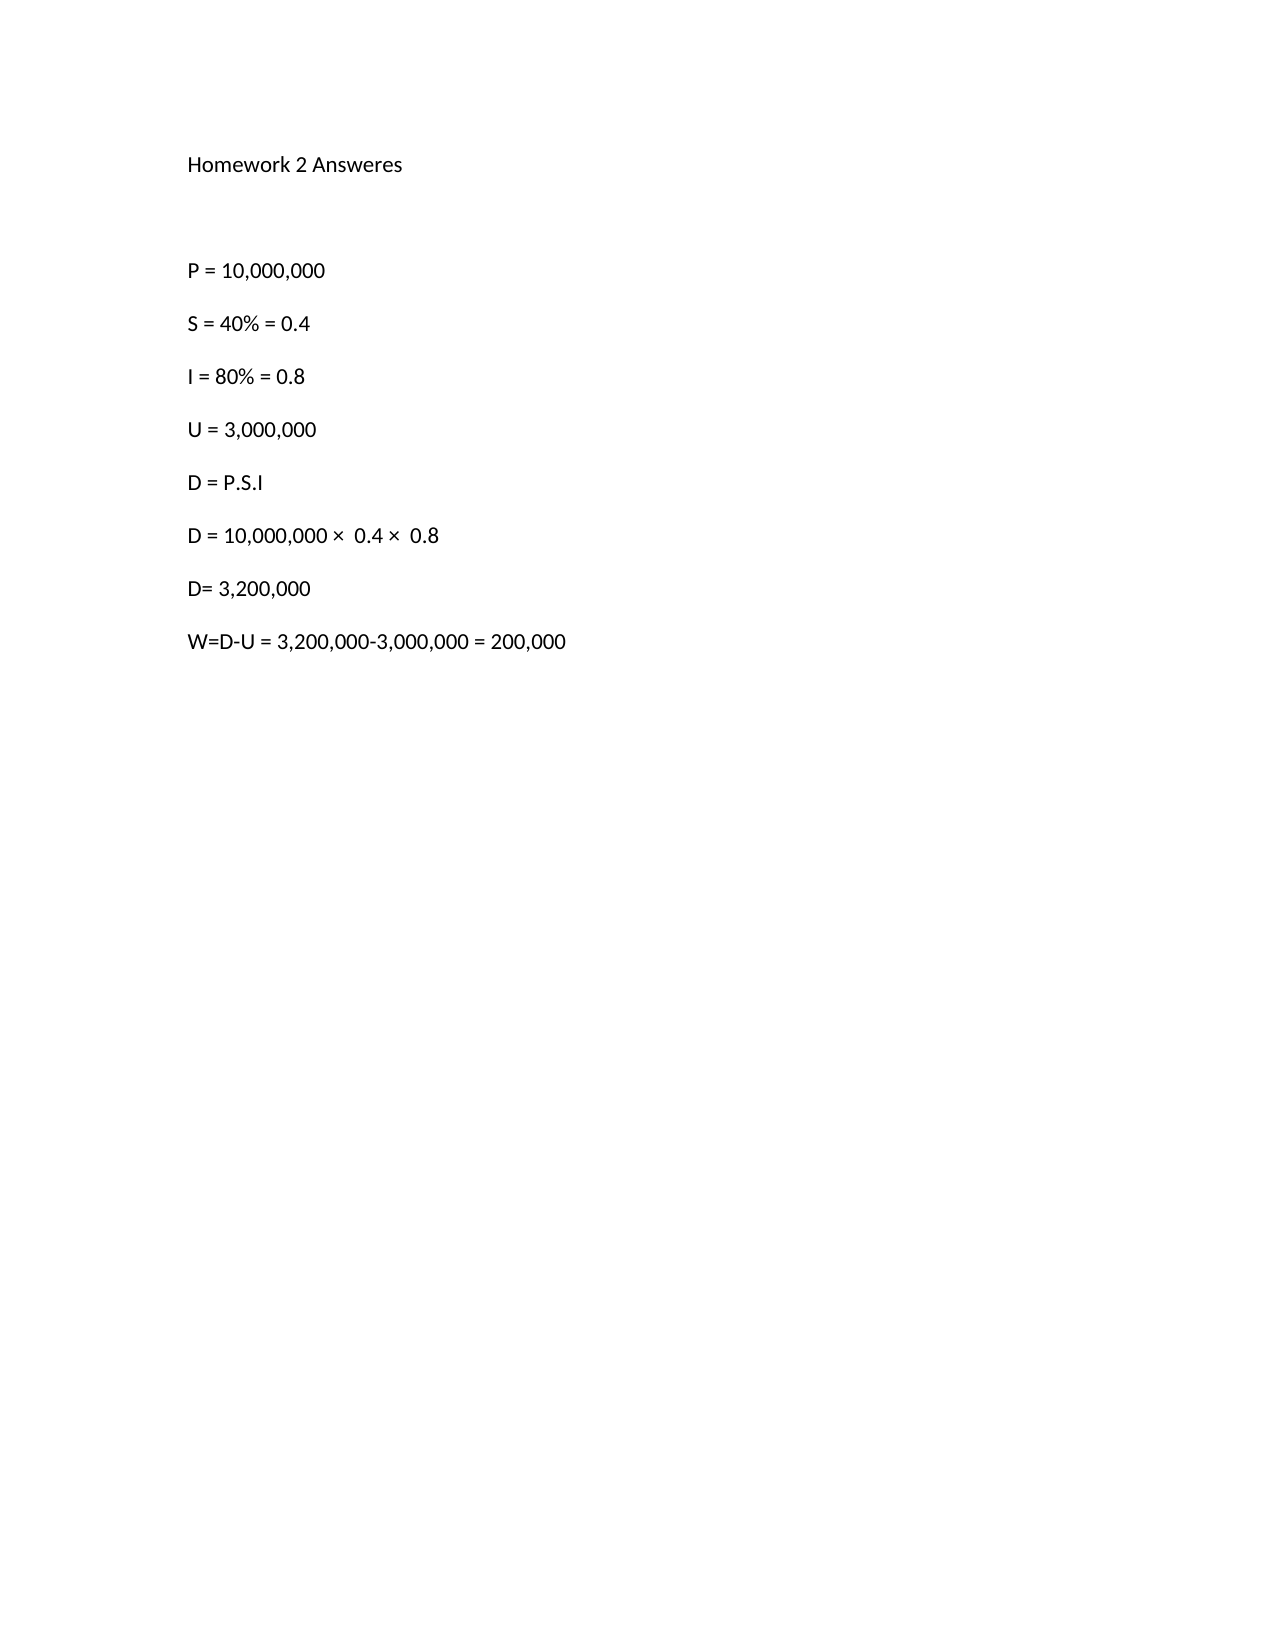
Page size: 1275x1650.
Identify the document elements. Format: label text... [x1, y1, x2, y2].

text D= 3,200,000 [187, 574, 1087, 602]
text W=D-U = 3,200,000-3,000,000 = 200,000 [187, 627, 1087, 655]
text I = 80% = 0.8 [187, 362, 1087, 390]
text U = 3,000,000 [187, 415, 1087, 443]
text D = 10,000,000 × 0.4 × 0.8 [187, 521, 1087, 549]
text P = 10,000,000 [187, 256, 1087, 284]
text Homework 2 Answeres [187, 150, 1087, 178]
text S = 40% = 0.4 [187, 309, 1087, 337]
text D = P.S.I [187, 468, 1087, 496]
